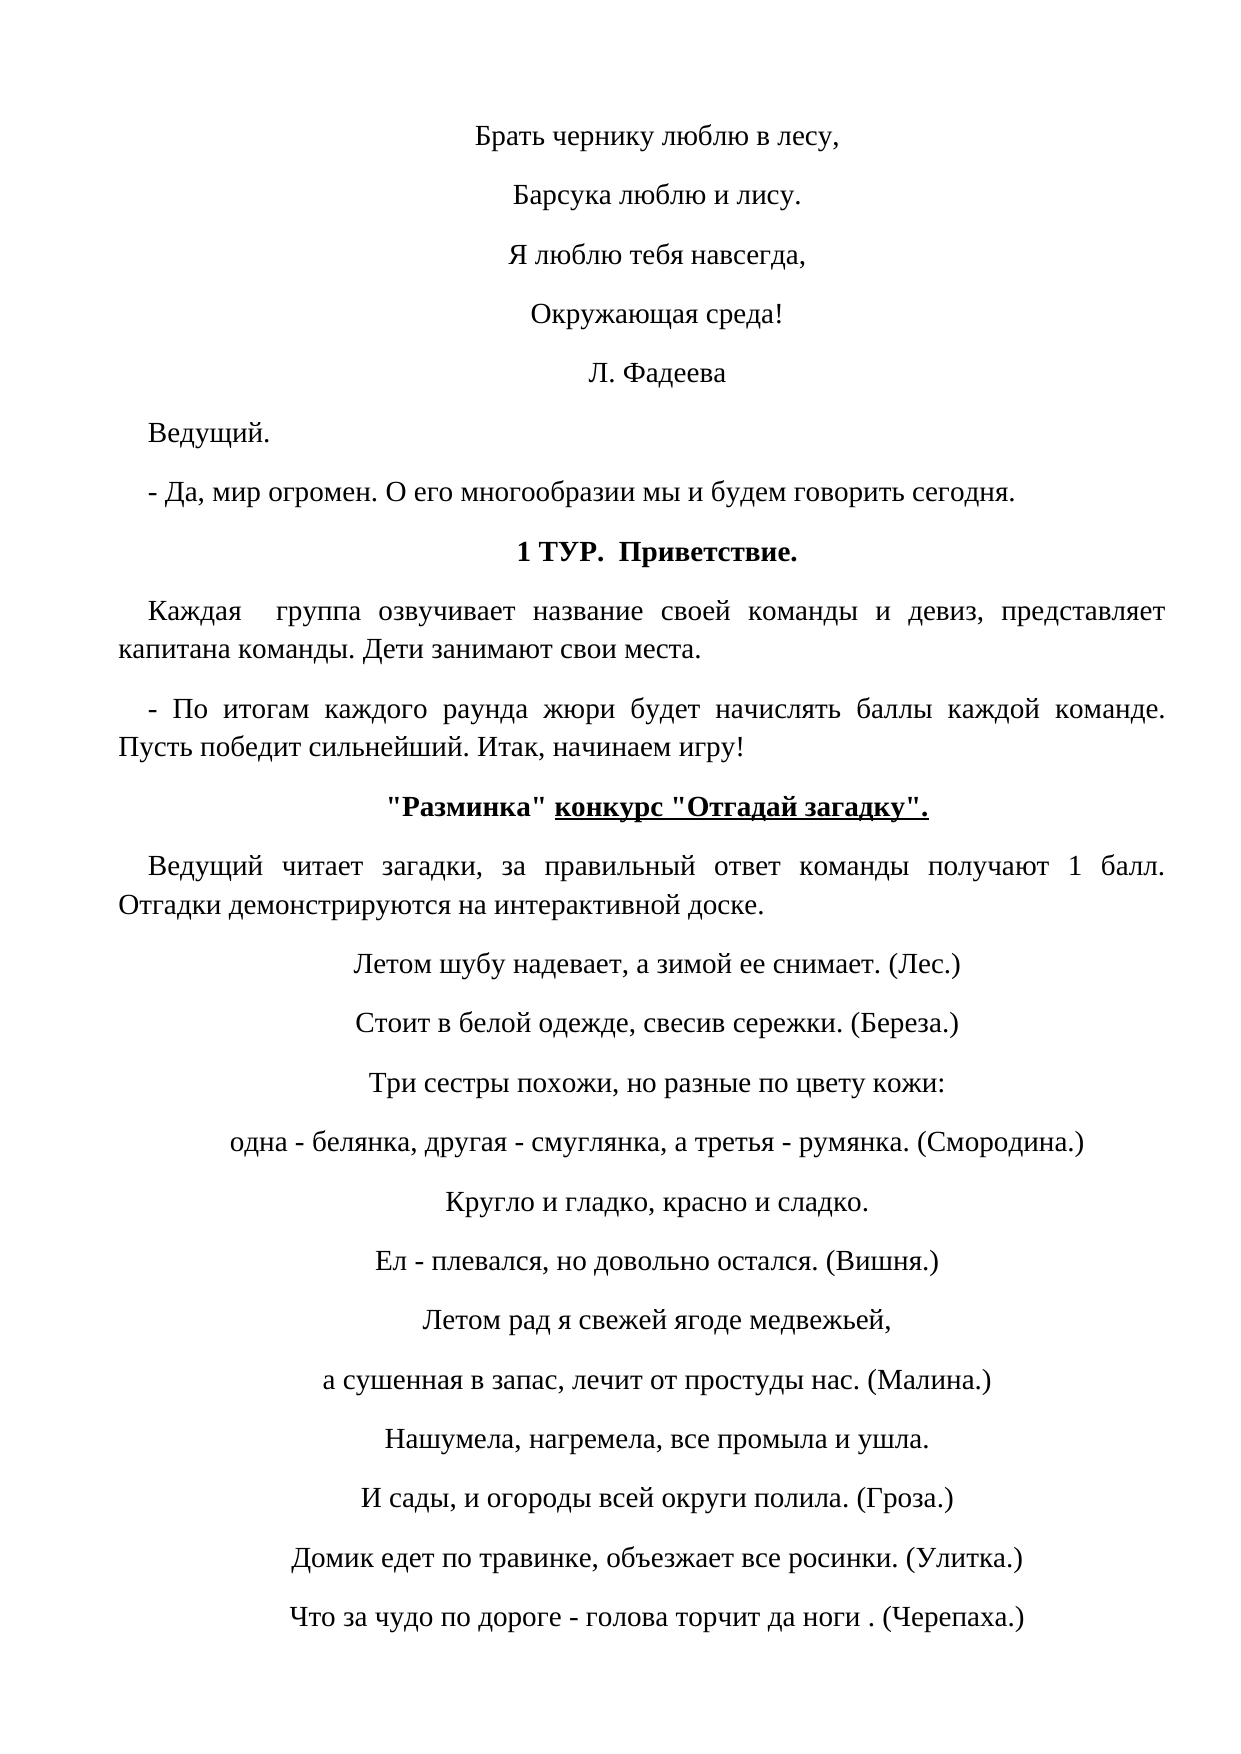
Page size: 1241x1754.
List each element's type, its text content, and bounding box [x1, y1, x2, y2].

text 1 ТУР. Приветствие. [118, 534, 1167, 567]
text Ел - плевался, но довольно остался. (Вишня.) [118, 1243, 1167, 1277]
text Ведущий. [118, 415, 1167, 448]
text Три сестры похожи, но разные по цвету кожи: [118, 1065, 1167, 1098]
text а сушенная в запас, лечит от простуды нас. (Малина.) [118, 1362, 1167, 1395]
text Летом шубу надевает, а зимой ее снимает. (Лес.) [118, 946, 1167, 980]
text - Да, мир огромен. О его многообразии мы и будем говорить сегодня. [118, 474, 1167, 508]
text Кругло и гладко, красно и сладко. [118, 1184, 1167, 1217]
text Я люблю тебя навсегда, [118, 237, 1167, 270]
text Л. Фадеева [118, 356, 1167, 389]
text одна - белянка, другая - смуглянка, а третья - румянка. (Смородина.) [118, 1124, 1167, 1158]
text Окружающая среда! [118, 296, 1167, 330]
text Летом рад я свежей ягоде медвежьей, [118, 1302, 1167, 1336]
text Домик едет по травинке, объезжает все росинки. (Улитка.) [118, 1540, 1167, 1573]
text Брать чернику люблю в лесу, [118, 118, 1167, 152]
text - По итогам каждого раунда жюри будет начислять баллы каждой команде. Пусть победит сильнейший. Итак, начинаем игру! [118, 691, 1167, 763]
text И сады, и огороды всей округи полила. (Гроза.) [118, 1481, 1167, 1514]
text Каждая группа озвучивает название своей команды и девиз, представляет капитана команды. Дети занимают свои места. [118, 593, 1167, 665]
text Стоит в белой одежде, свесив сережки. (Береза.) [118, 1006, 1167, 1039]
text "Разминка" конкурс "Отгадай загадку". [118, 789, 1167, 822]
text Барсука люблю и лису. [118, 177, 1167, 211]
text Что за чудо по дороге - голова торчит да ноги . (Черепаха.) [118, 1599, 1167, 1633]
text Ведущий читает загадки, за правильный ответ команды получают 1 балл. Отгадки демонстрируются на интерактивной доске. [118, 848, 1167, 920]
text Нашумела, нагремела, все промыла и ушла. [118, 1421, 1167, 1455]
